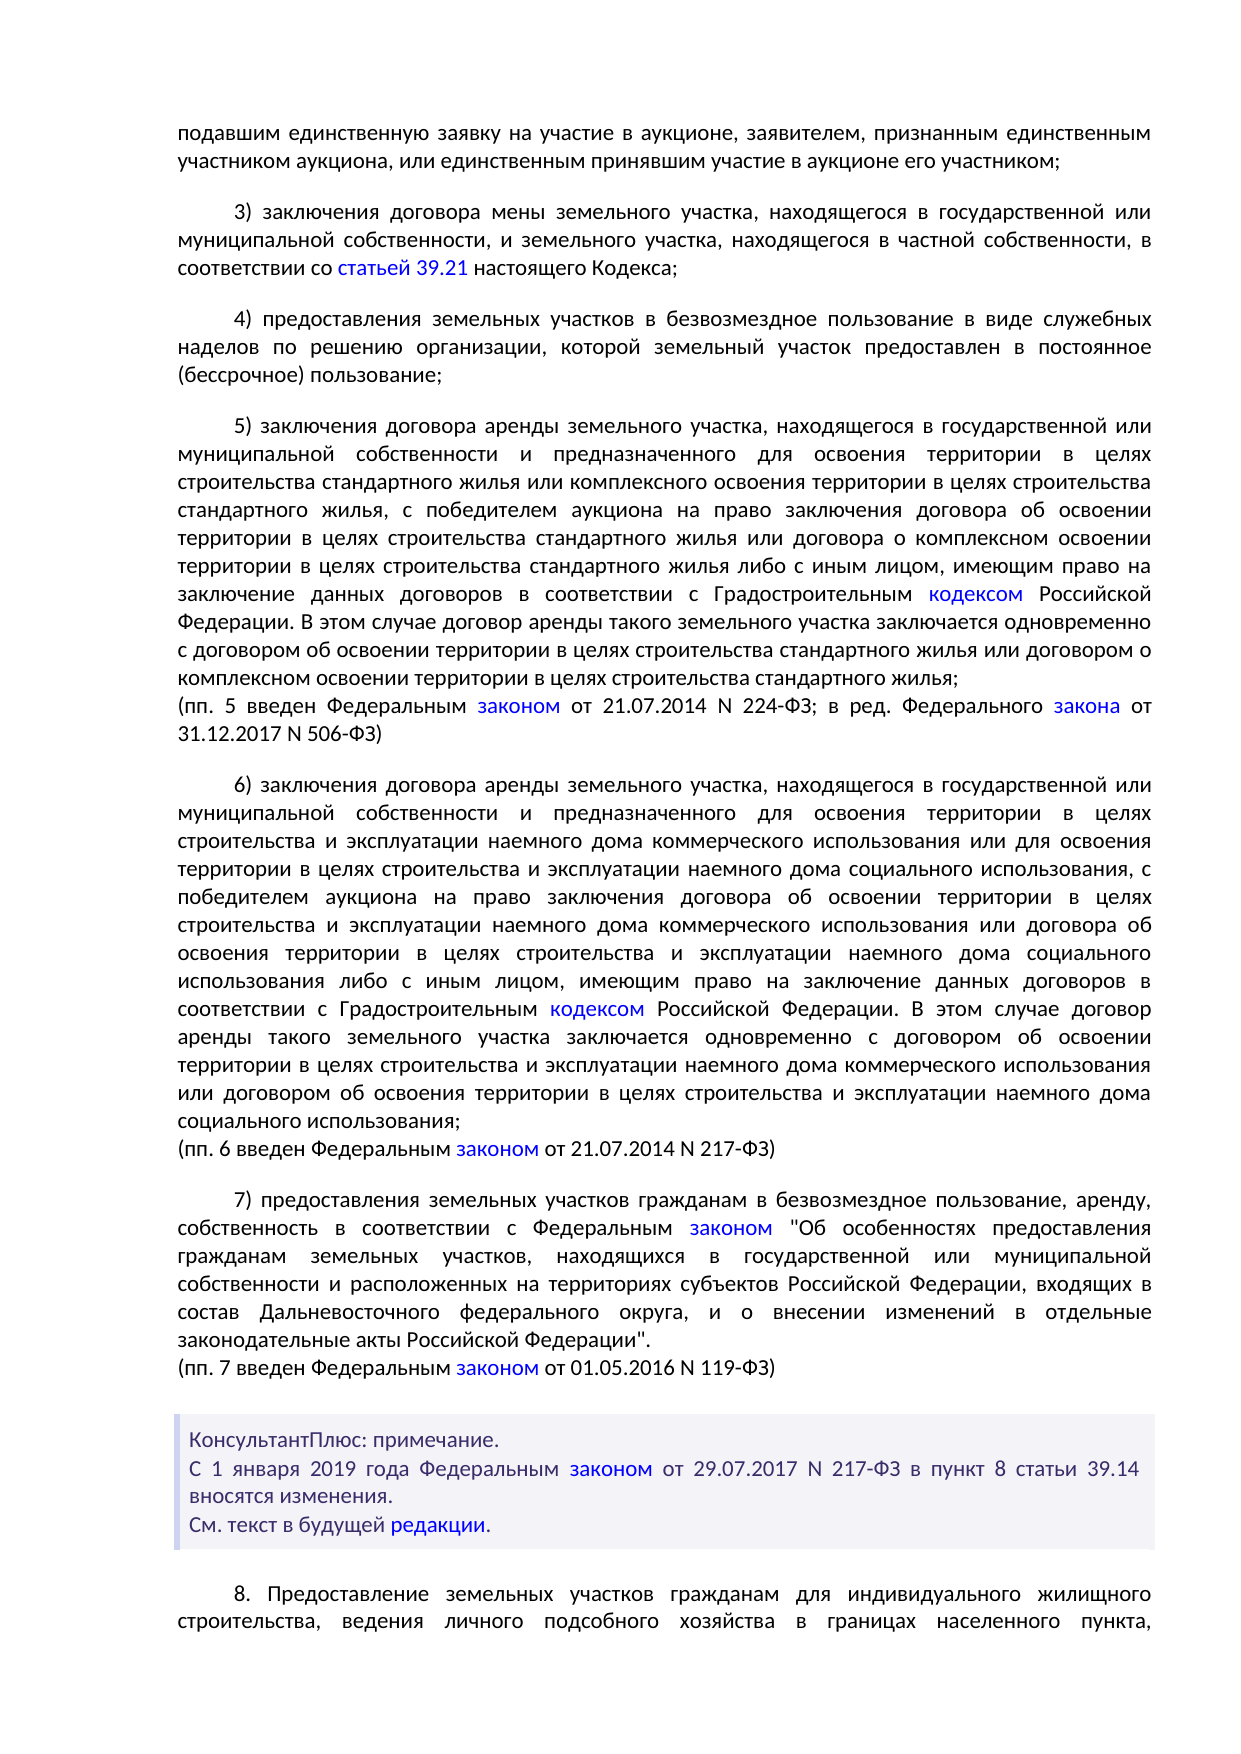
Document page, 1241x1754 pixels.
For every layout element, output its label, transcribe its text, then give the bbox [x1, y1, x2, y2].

text 6) заключения договора аренды земельного участка, находящегося в государственной или муниципальной собственности и предназначенного для освоения территории в целях строительства и эксплуатации наемного дома коммерческого использования или для освоения территории в целях строительства и эксплуатации наемного дома социального использования, с победителем аукциона на право заключения договора об освоении территории в целях строительства и эксплуатации наемного дома коммерческого использования или договора об освоения территории в целях строительства и эксплуатации наемного дома социального использования либо с иным лицом, имеющим право на заключение данных договоров в соответствии с Градостроительным кодексом Российской Федерации. В этом случае договор аренды такого земельного участка заключается одновременно с договором об освоении территории в целях строительства и эксплуатации наемного дома коммерческого использования или договором об освоения территории в целях строительства и эксплуатации наемного дома социального использования; [177, 770, 1152, 1134]
text (пп. 5 введен Федеральным законом от 21.07.2014 N 224-ФЗ; в ред. Федерального закона от 31.12.2017 N 506-ФЗ) [177, 691, 1152, 747]
text 3) заключения договора мены земельного участка, находящегося в государственной или муниципальной собственности, и земельного участка, находящегося в частной собственности, в соответствии со статьей 39.21 настоящего Кодекса; [177, 197, 1152, 281]
text 7) предоставления земельных участков гражданам в безвозмездное пользование, аренду, собственность в соответствии с Федеральным законом "Об особенностях предоставления гражданам земельных участков, находящихся в государственной или муниципальной собственности и расположенных на территориях субъектов Российской Федерации, входящих в состав Дальневосточного федерального округа, и о внесении изменений в отдельные законодательные акты Российской Федерации". [177, 1185, 1152, 1353]
text 4) предоставления земельных участков в безвозмездное пользование в виде служебных наделов по решению организации, которой земельный участок предоставлен в постоянное (бессрочное) пользование; [177, 304, 1152, 388]
text (пп. 7 введен Федеральным законом от 01.05.2016 N 119-ФЗ) [177, 1353, 1152, 1382]
text 5) заключения договора аренды земельного участка, находящегося в государственной или муниципальной собственности и предназначенного для освоения территории в целях строительства стандартного жилья или комплексного освоения территории в целях строительства стандартного жилья, с победителем аукциона на право заключения договора об освоении территории в целях строительства стандартного жилья или договора о комплексном освоении территории в целях строительства стандартного жилья либо с иным лицом, имеющим право на заключение данных договоров в соответствии с Градостроительным кодексом Российской Федерации. В этом случае договор аренды такого земельного участка заключается одновременно с договором об освоении территории в целях строительства стандартного жилья или договором о комплексном освоении территории в целях строительства стандартного жилья; [177, 411, 1152, 691]
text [177, 118, 1152, 174]
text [177, 1579, 1152, 1635]
text (пп. 6 введен Федеральным законом от 21.07.2014 N 217-ФЗ) [177, 1134, 1152, 1162]
table_header КонсультантПлюс: примечание. С 1 января 2019 года Федеральным законом от 29.07.2017 N 217-ФЗ в пункт 8 статьи 39.14 вносятся изменения. См. текст в будущей редакции. [180, 1414, 1149, 1549]
